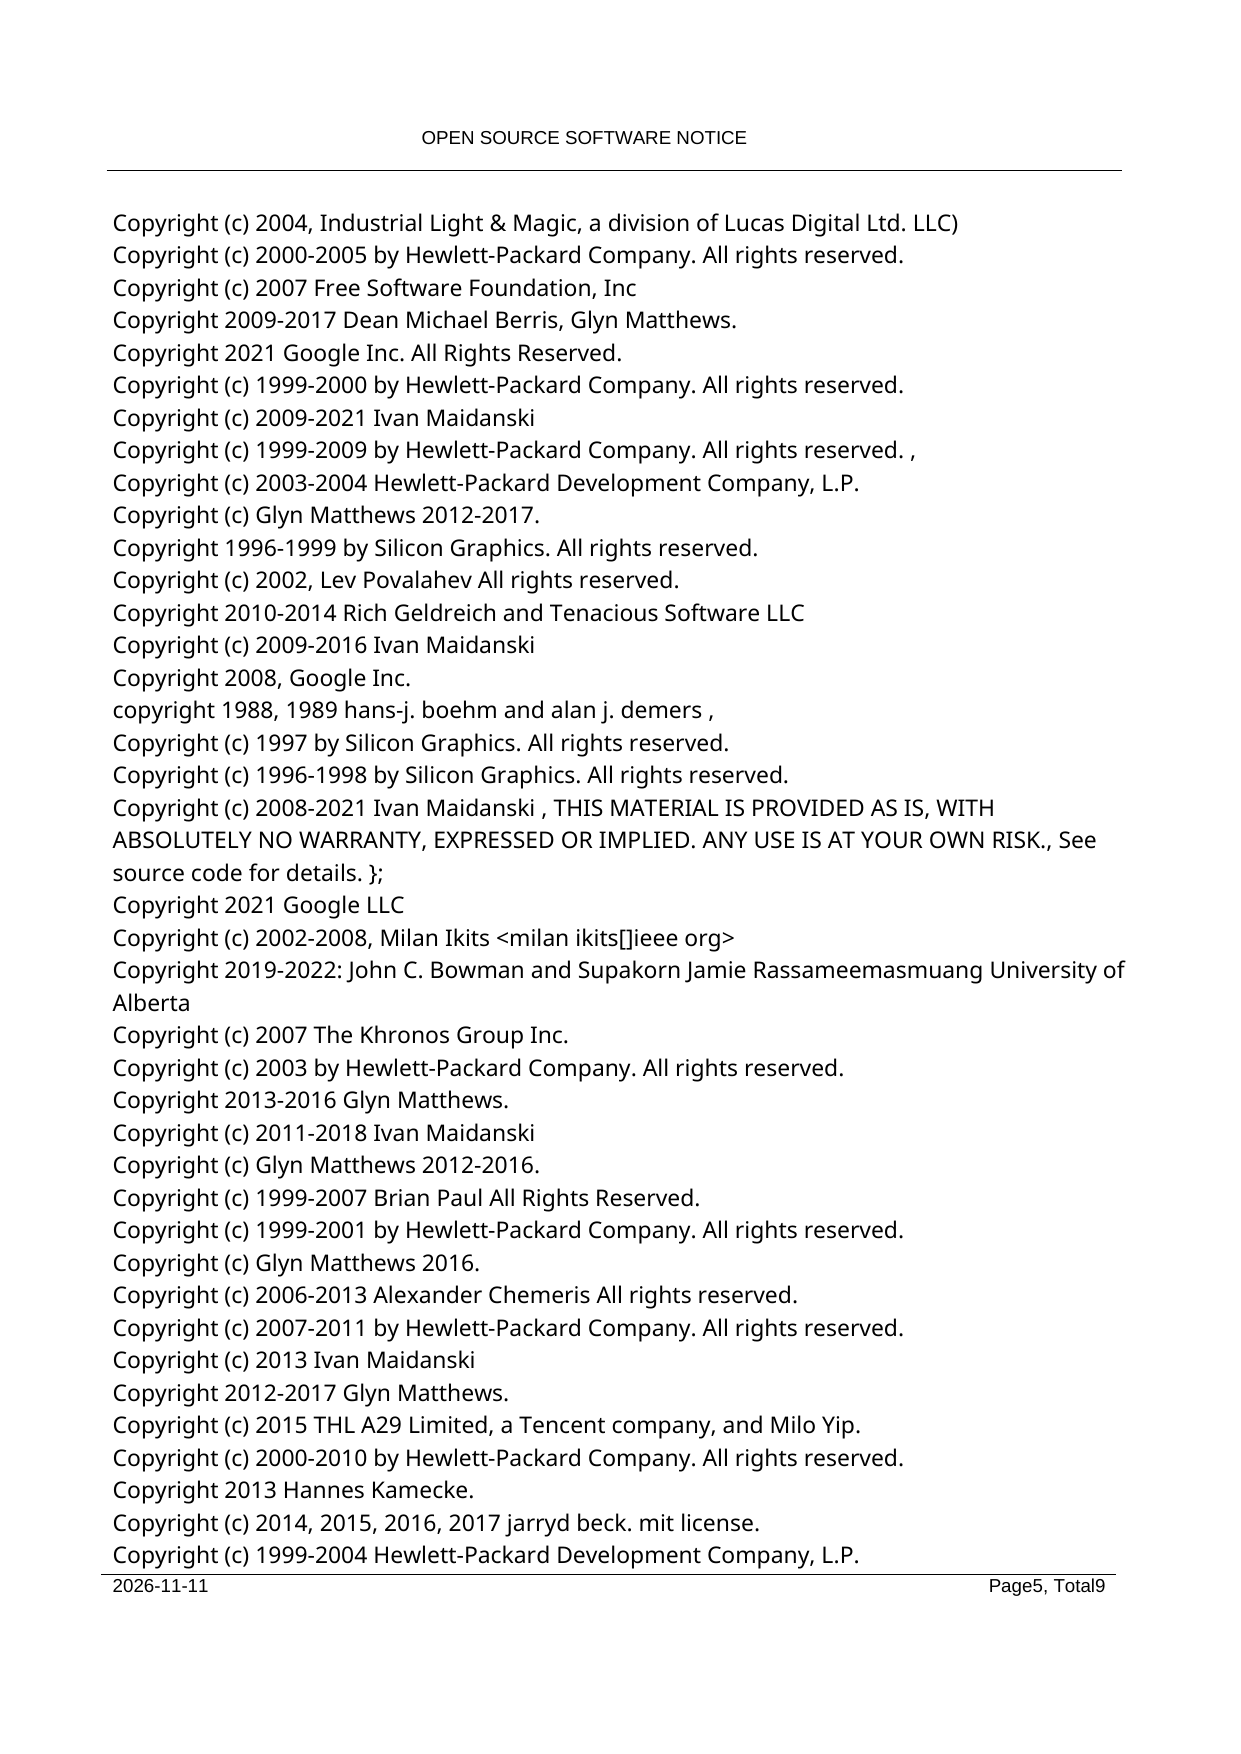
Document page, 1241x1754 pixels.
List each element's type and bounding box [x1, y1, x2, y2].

text [112, 206, 1128, 1571]
